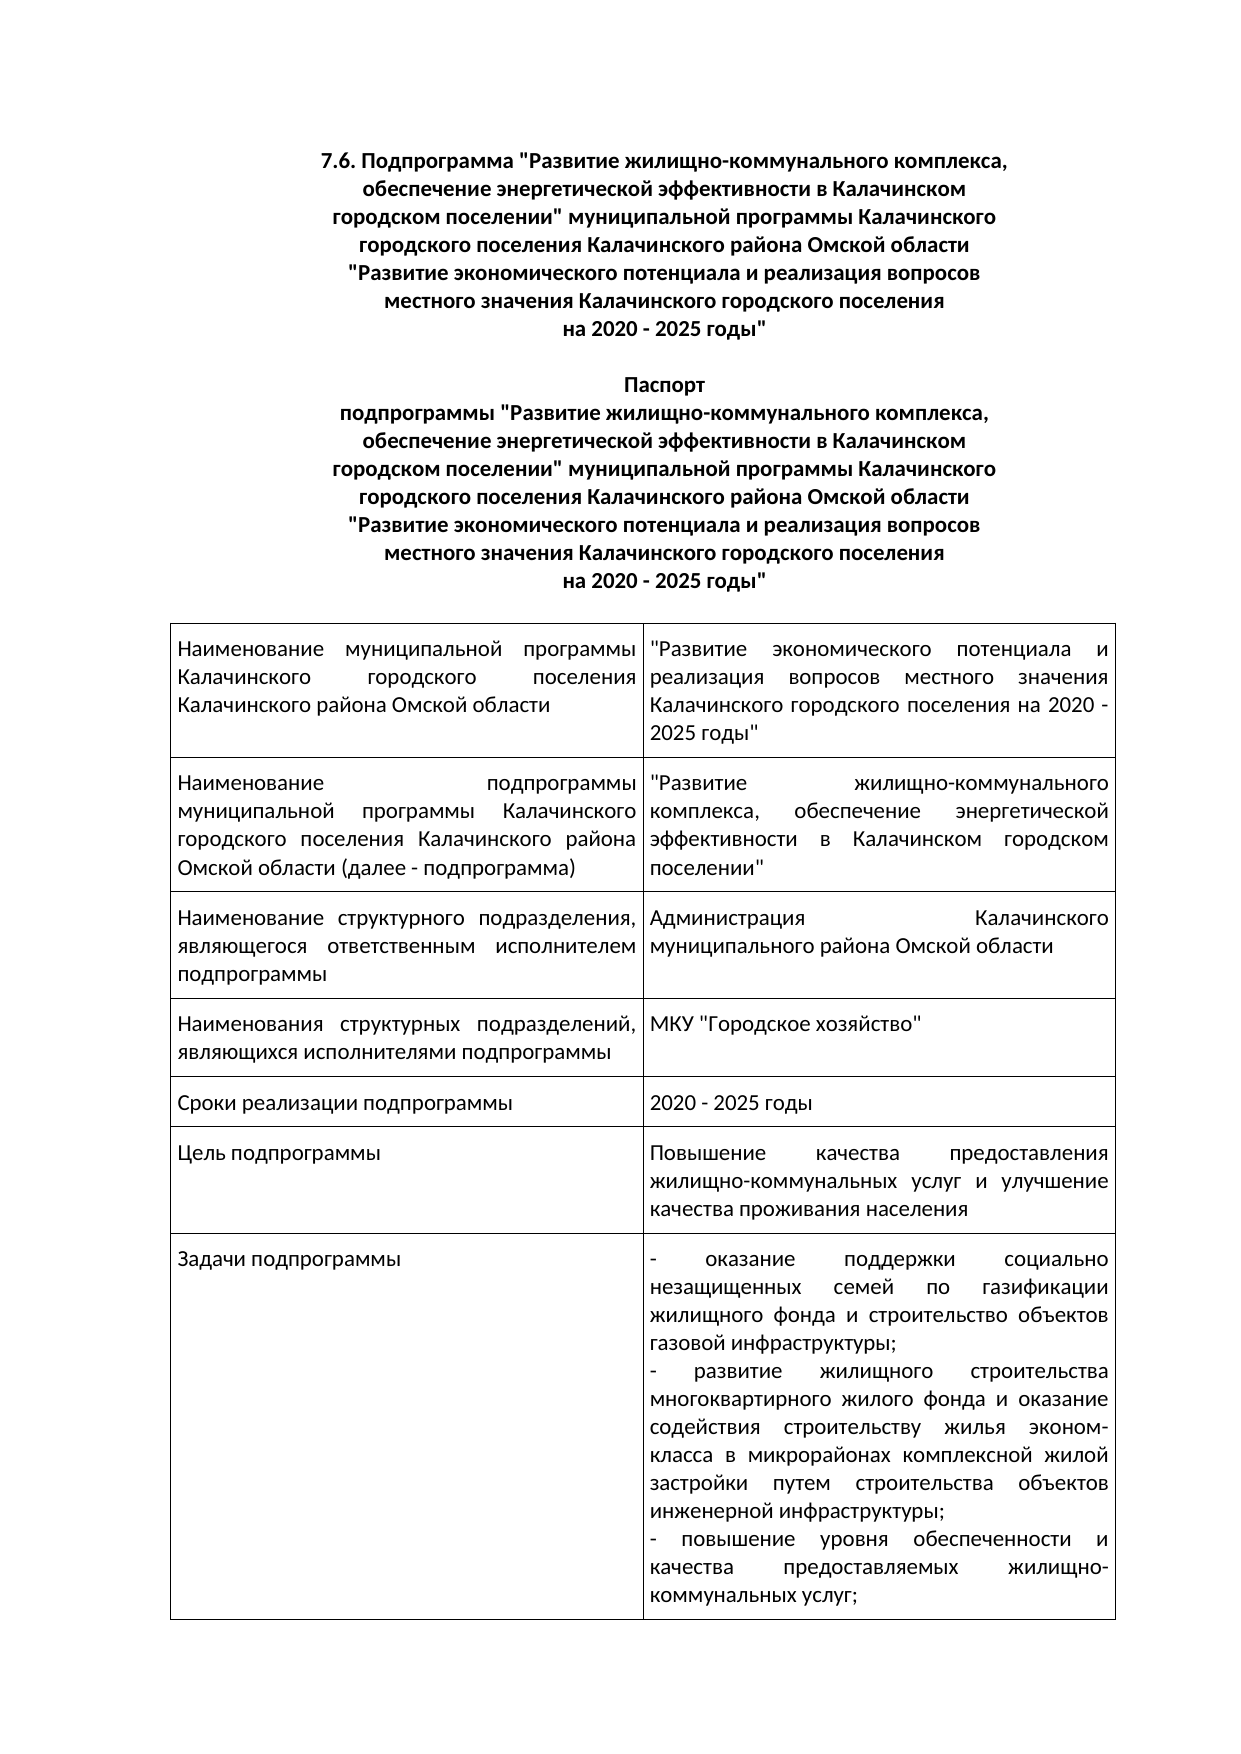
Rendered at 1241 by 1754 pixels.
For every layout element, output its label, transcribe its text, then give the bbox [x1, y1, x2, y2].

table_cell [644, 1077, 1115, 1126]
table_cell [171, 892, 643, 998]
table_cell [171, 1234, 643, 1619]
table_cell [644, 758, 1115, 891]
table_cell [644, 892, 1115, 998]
title обеспечение энергетической эффективности в Калачинском [177, 426, 1152, 454]
title местного значения Калачинского городского поселения [177, 538, 1152, 566]
title местного значения Калачинского городского поселения [177, 286, 1152, 314]
title городском поселении" муниципальной программы Калачинского [177, 454, 1152, 482]
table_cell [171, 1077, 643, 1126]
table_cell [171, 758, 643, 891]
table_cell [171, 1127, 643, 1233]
title "Развитие экономического потенциала и реализация вопросов [177, 258, 1152, 286]
title городского поселения Калачинского района Омской области [177, 230, 1152, 258]
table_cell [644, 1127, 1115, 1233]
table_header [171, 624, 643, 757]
title 7.6. Подпрограмма "Развитие жилищно-коммунального комплекса, [177, 146, 1152, 174]
title городского поселения Калачинского района Омской области [177, 482, 1152, 510]
title подпрограммы "Развитие жилищно-коммунального комплекса, [177, 398, 1152, 426]
title "Развитие экономического потенциала и реализация вопросов [177, 510, 1152, 538]
title обеспечение энергетической эффективности в Калачинском [177, 174, 1152, 202]
title на 2020 - 2025 годы" [177, 314, 1152, 342]
title Паспорт [177, 370, 1152, 398]
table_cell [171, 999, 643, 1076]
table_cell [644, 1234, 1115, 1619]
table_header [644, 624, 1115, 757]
title на 2020 - 2025 годы" [177, 566, 1152, 594]
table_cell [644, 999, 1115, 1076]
title городском поселении" муниципальной программы Калачинского [177, 202, 1152, 230]
